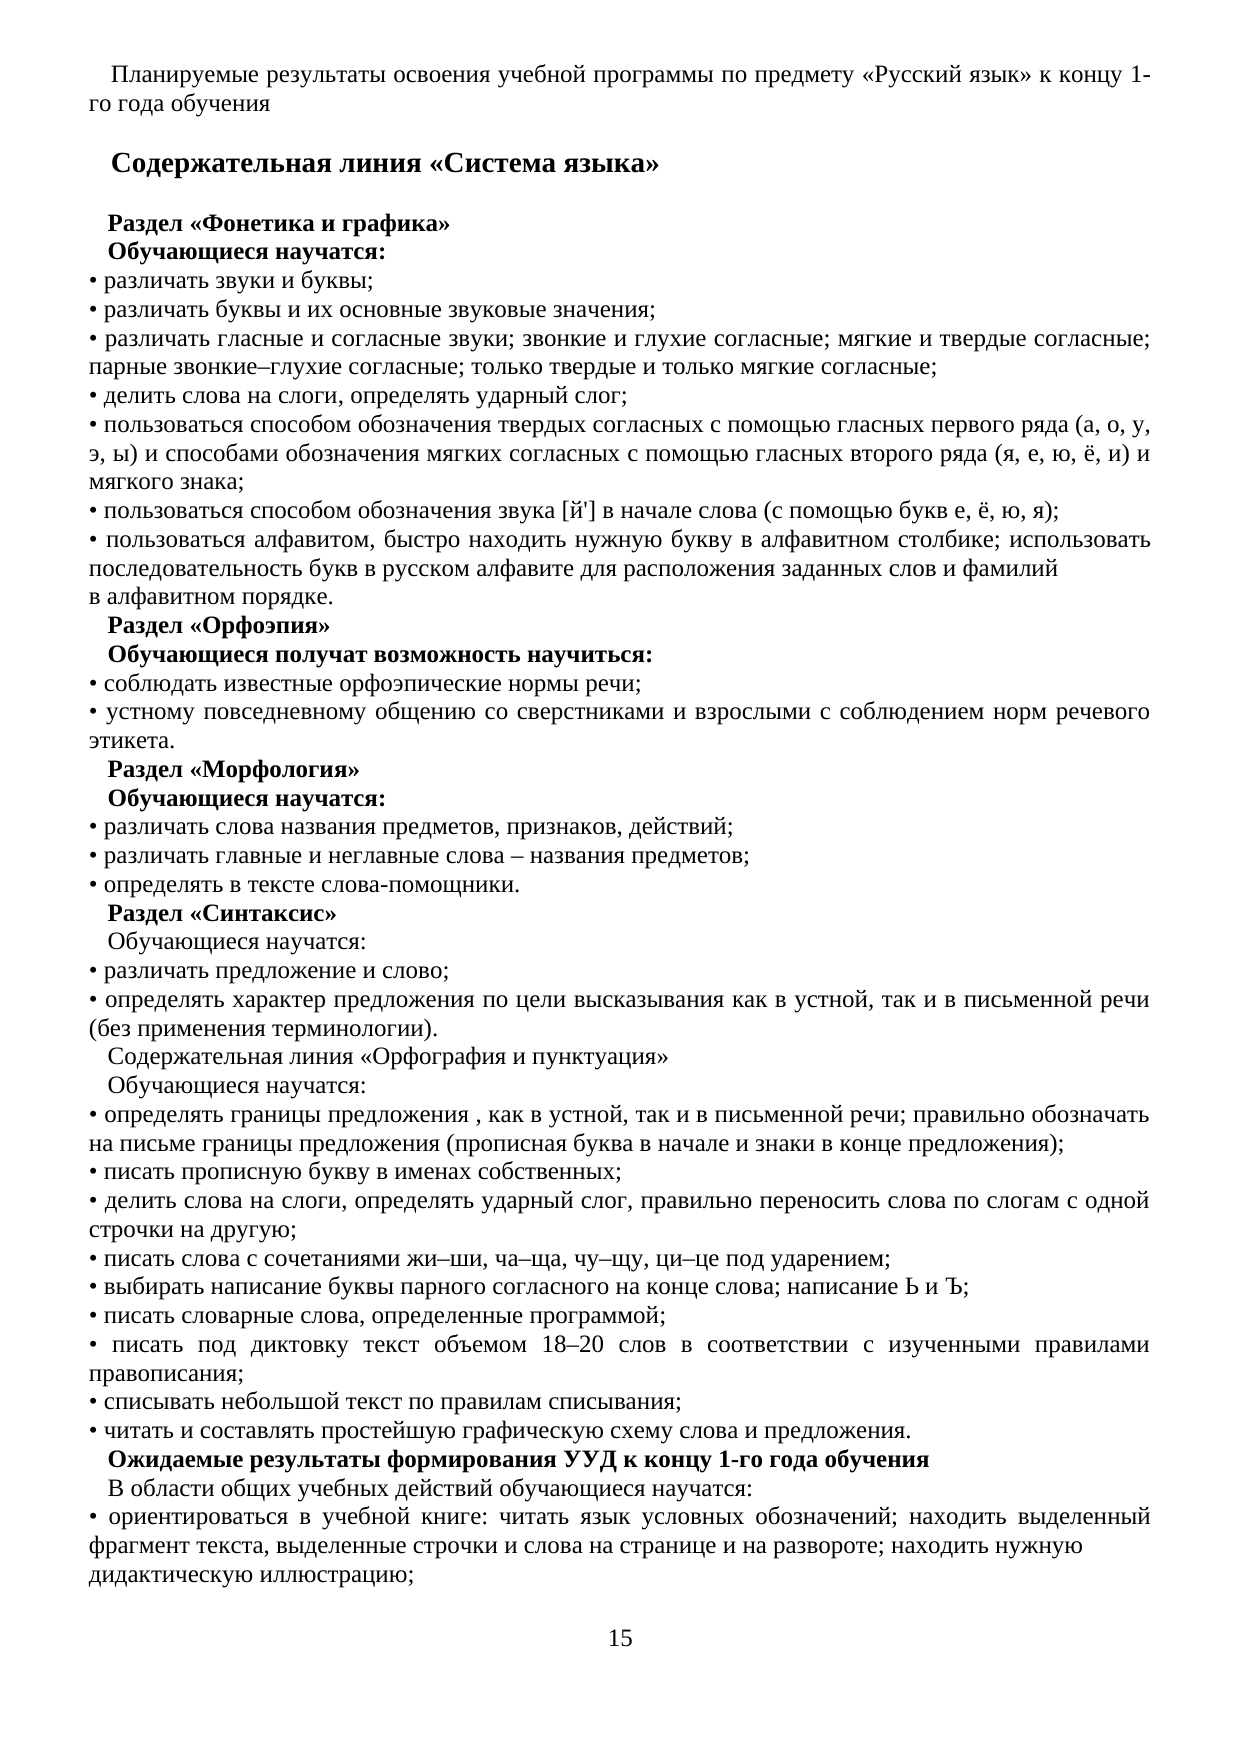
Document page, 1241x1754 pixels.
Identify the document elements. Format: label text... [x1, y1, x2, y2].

text • различать звуки и буквы; [89, 265, 1152, 294]
text • различать слова названия предметов, признаков, действий; [89, 811, 1152, 840]
text • списывать небольшой текст по правилам списывания; [89, 1386, 1152, 1415]
text • различать гласные и согласные звуки; звонкие и глухие согласные; мягкие и твердые согласные; парные звонкие–глухие согласные; только твердые и только мягкие согласные; [89, 323, 1152, 380]
text Содержательная линия «Система языка» [89, 145, 1152, 179]
text • делить слова на слоги, определять ударный слог; [89, 380, 1152, 409]
text • различать главные и неглавные слова – названия предметов; [89, 840, 1152, 869]
text Раздел «Орфоэпия» [89, 610, 1152, 639]
text • выбирать написание буквы парного согласного на конце слова; написание Ь и Ъ; [89, 1271, 1152, 1300]
text Планируемые результаты освоения учебной программы по предмету «Русский язык» к концу 1-го года обучения [89, 59, 1152, 117]
text • пользоваться алфавитом, быстро находить нужную букву в алфавитном столбике; использовать последовательность букв в русском алфавите для расположения заданных слов и фамилий [89, 524, 1152, 581]
text Обучающиеся научатся: [89, 926, 1152, 955]
text • писать прописную букву в именах собственных; [89, 1156, 1152, 1185]
text Обучающиеся научатся: [89, 783, 1152, 811]
text • писать словарные слова, определенные программой; [89, 1300, 1152, 1329]
text в алфавитном порядке. [89, 581, 1152, 610]
text Обучающиеся получат возможность научиться: [89, 639, 1152, 668]
text Обучающиеся научатся: [89, 1070, 1152, 1099]
text • определять границы предложения , как в устной, так и в письменной речи; правильно обозначать на письме границы предложения (прописная буква в начале и знаки в конце предложения); [89, 1099, 1152, 1156]
text Ожидаемые результаты формирования УУД к концу 1-го года обучения [89, 1444, 1152, 1473]
text Раздел «Синтаксис» [89, 898, 1152, 926]
text Раздел «Фонетика и графика» [89, 208, 1152, 236]
text • писать слова с сочетаниями жи–ши, ча–ща, чу–щу, ци–це под ударением; [89, 1243, 1152, 1271]
text дидактическую иллюстрацию; [89, 1559, 1152, 1588]
text • ориентироваться в учебной книге: читать язык условных обозначений; находить выделенный фрагмент текста, выделенные строчки и слова на странице и на развороте; находить нужную [89, 1501, 1152, 1559]
text • определять характер предложения по цели высказывания как в устной, так и в письменной речи (без применения терминологии). [89, 984, 1152, 1041]
text • пользоваться способом обозначения твердых согласных с помощью гласных первого ряда (а, о, у, э, ы) и способами обозначения мягких согласных с помощью гласных второго ряда (я, е, ю, ё, и) и мягкого знака; [89, 409, 1152, 495]
text • различать предложение и слово; [89, 955, 1152, 984]
text • соблюдать известные орфоэпические нормы речи; [89, 668, 1152, 696]
text В области общих учебных действий обучающиеся научатся: [89, 1473, 1152, 1501]
text Раздел «Морфология» [89, 754, 1152, 783]
text • устному повседневному общению со сверстниками и взрослыми с соблюдением норм речевого этикета. [89, 696, 1152, 754]
text • писать под диктовку текст объемом 18–20 слов в соответствии с изученными правилами правописания; [89, 1329, 1152, 1386]
text • читать и составлять простейшую графическую схему слова и предложения. [89, 1415, 1152, 1444]
text • делить слова на слоги, определять ударный слог, правильно переносить слова по слогам с одной строчки на другую; [89, 1185, 1152, 1243]
text Обучающиеся научатся: [89, 236, 1152, 265]
text Содержательная линия «Орфография и пунктуация» [89, 1041, 1152, 1070]
text • определять в тексте слова-помощники. [89, 869, 1152, 898]
text • различать буквы и их основные звуковые значения; [89, 294, 1152, 323]
text • пользоваться способом обозначения звука [й'] в начале слова (с помощью букв е, ё, ю, я); [89, 495, 1152, 524]
